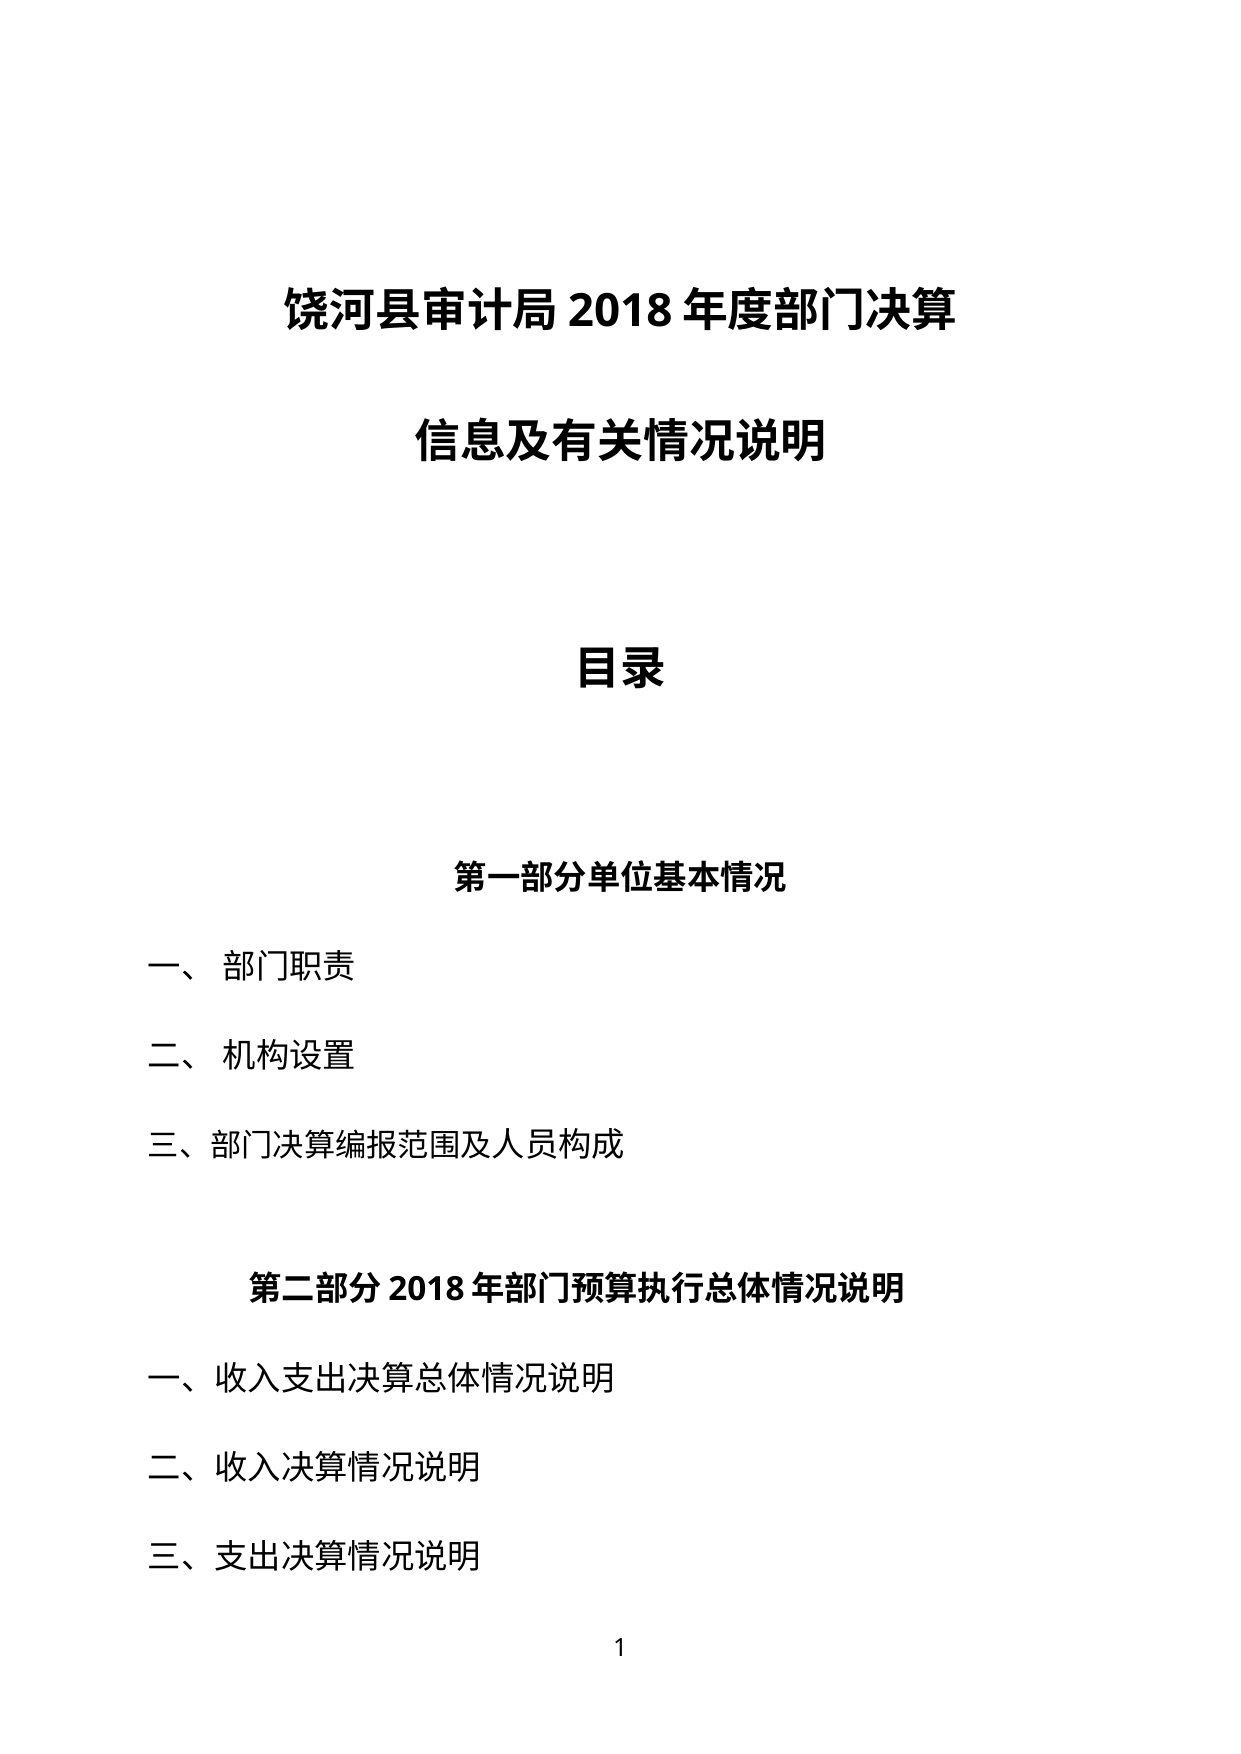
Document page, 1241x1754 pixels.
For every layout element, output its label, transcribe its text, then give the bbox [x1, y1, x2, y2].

text 饶河县审计局2018年度部门决算 [148, 258, 1092, 356]
list 一、收入支出决算总体情况说明 [148, 1343, 1092, 1408]
list 部门职责 [148, 931, 1092, 996]
text 目录 [148, 616, 1092, 713]
text 第一部分单位基本情况 [148, 842, 1092, 907]
list 机构设置 [148, 1021, 1092, 1086]
text 第二部分2018年部门预算执行总体情况说明 [148, 1254, 1092, 1319]
list 三、支出决算情况说明 [148, 1521, 1092, 1586]
list 三、部门决算编报范围及人员构成 [148, 1109, 1092, 1174]
text 信息及有关情况说明 [148, 389, 1092, 486]
list 二、收入决算情况说明 [148, 1432, 1092, 1497]
